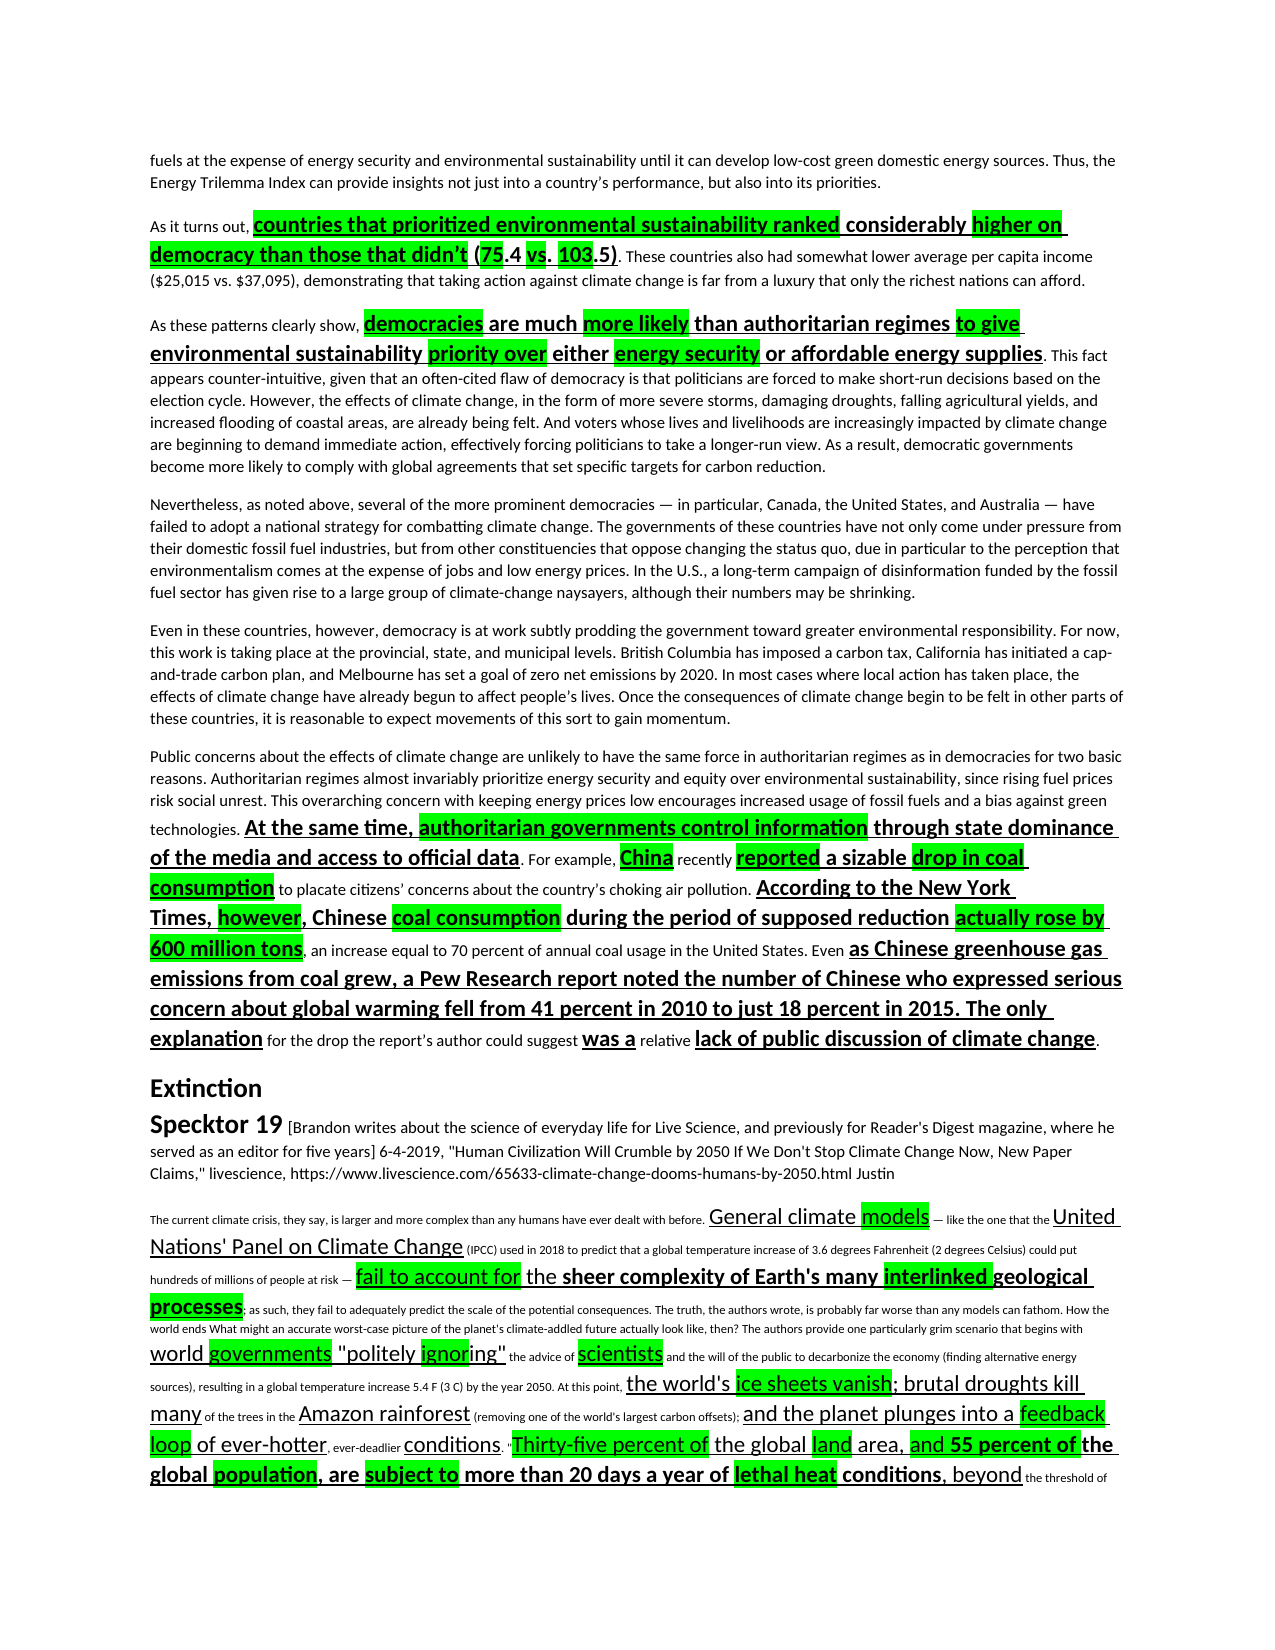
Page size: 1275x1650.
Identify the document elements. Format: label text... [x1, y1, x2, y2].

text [150, 150, 1125, 192]
text Even in these countries, however, democracy is at work subtly prodding the government toward greater environmental responsibility. For now, this work is taking place at the provincial, state, and municipal levels. British Columbia has imposed a carbon tax, California has initiated a cap-and-trade carbon plan, and Melbourne has set a goal of zero net emissions by 2020. In most cases where local action has taken place, the effects of climate change have already begun to affect people’s lives. Once the consequences of climate change begin to be felt in other parts of these countries, it is reasonable to expect movements of this sort to gain momentum. [150, 621, 1125, 728]
text As these patterns clearly show, democracies are much more likely than authoritarian regimes to give environmental sustainability priority over either energy security or affordable energy supplies. This fact appears counter-intuitive, given that an often-cited flaw of democracy is that politicians are forced to make short-run decisions based on the election cycle. However, the effects of climate change, in the form of more severe storms, damaging droughts, falling agricultural yields, and increased flooding of coastal areas, are already being felt. And voters whose lives and livelihoods are increasingly impacted by climate change are beginning to demand immediate action, effectively forcing politicians to take a longer-run view. As a result, democratic governments become more likely to comply with global agreements that set specific targets for carbon reduction. [150, 309, 1125, 476]
subtitle Extinction [150, 1071, 1125, 1104]
text Specktor 19 [Brandon writes about the science of everyday life for Live Science, and previously for Reader's Digest magazine, where he served as an editor for five years] 6-4-2019, "Human Civilization Will Crumble by 2050 If We Don't Stop Climate Change Now, New Paper Claims," livescience, https://www.livescience.com/65633-climate-change-dooms-humans-by-2050.html Justin [150, 1107, 1125, 1184]
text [150, 1202, 1125, 1488]
text Public concerns about the effects of climate change are unlikely to have the same force in authoritarian regimes as in democracies for two basic reasons. Authoritarian regimes almost invariably prioritize energy security and equity over environmental sustainability, since rising fuel prices risk social unrest. This overarching concern with keeping energy prices low encourages increased usage of fossil fuels and a bias against green technologies. At the same time, authoritarian governments control information through state dominance of the media and access to official data. For example, China recently reported a sizable drop in coal consumption to placate citizens’ concerns about the country’s choking air pollution. According to the New York Times, however, Chinese coal consumption during the period of supposed reduction actually rose by 600 million tons, an increase equal to 70 percent of annual coal usage in the United States. Even as Chinese greenhouse gas emissions from coal grew, a Pew Research report noted the number of Chinese who expressed serious concern about global warming fell from 41 percent in 2010 to just 18 percent in 2015. The only explanation for the drop the report’s author could suggest was a relative lack of public discussion of climate change. [150, 747, 1125, 1052]
text As it turns out, countries that prioritized environmental sustainability ranked considerably higher on democracy than those that didn’t (75.4 vs. 103.5). These countries also had somewhat lower average per capita income ($25,015 vs. $37,095), demonstrating that taking action against climate change is far from a luxury that only the richest nations can afford. [150, 210, 1125, 291]
text Nevertheless, as noted above, several of the more prominent democracies — in particular, Canada, the United States, and Australia — have failed to adopt a national strategy for combatting climate change. The governments of these countries have not only come under pressure from their domestic fossil fuel industries, but from other constituencies that oppose changing the status quo, due in particular to the perception that environmentalism comes at the expense of jobs and low energy prices. In the U.S., a long-term campaign of disinformation funded by the fossil fuel sector has given rise to a large group of climate-change naysayers, although their numbers may be shrinking. [150, 494, 1125, 602]
